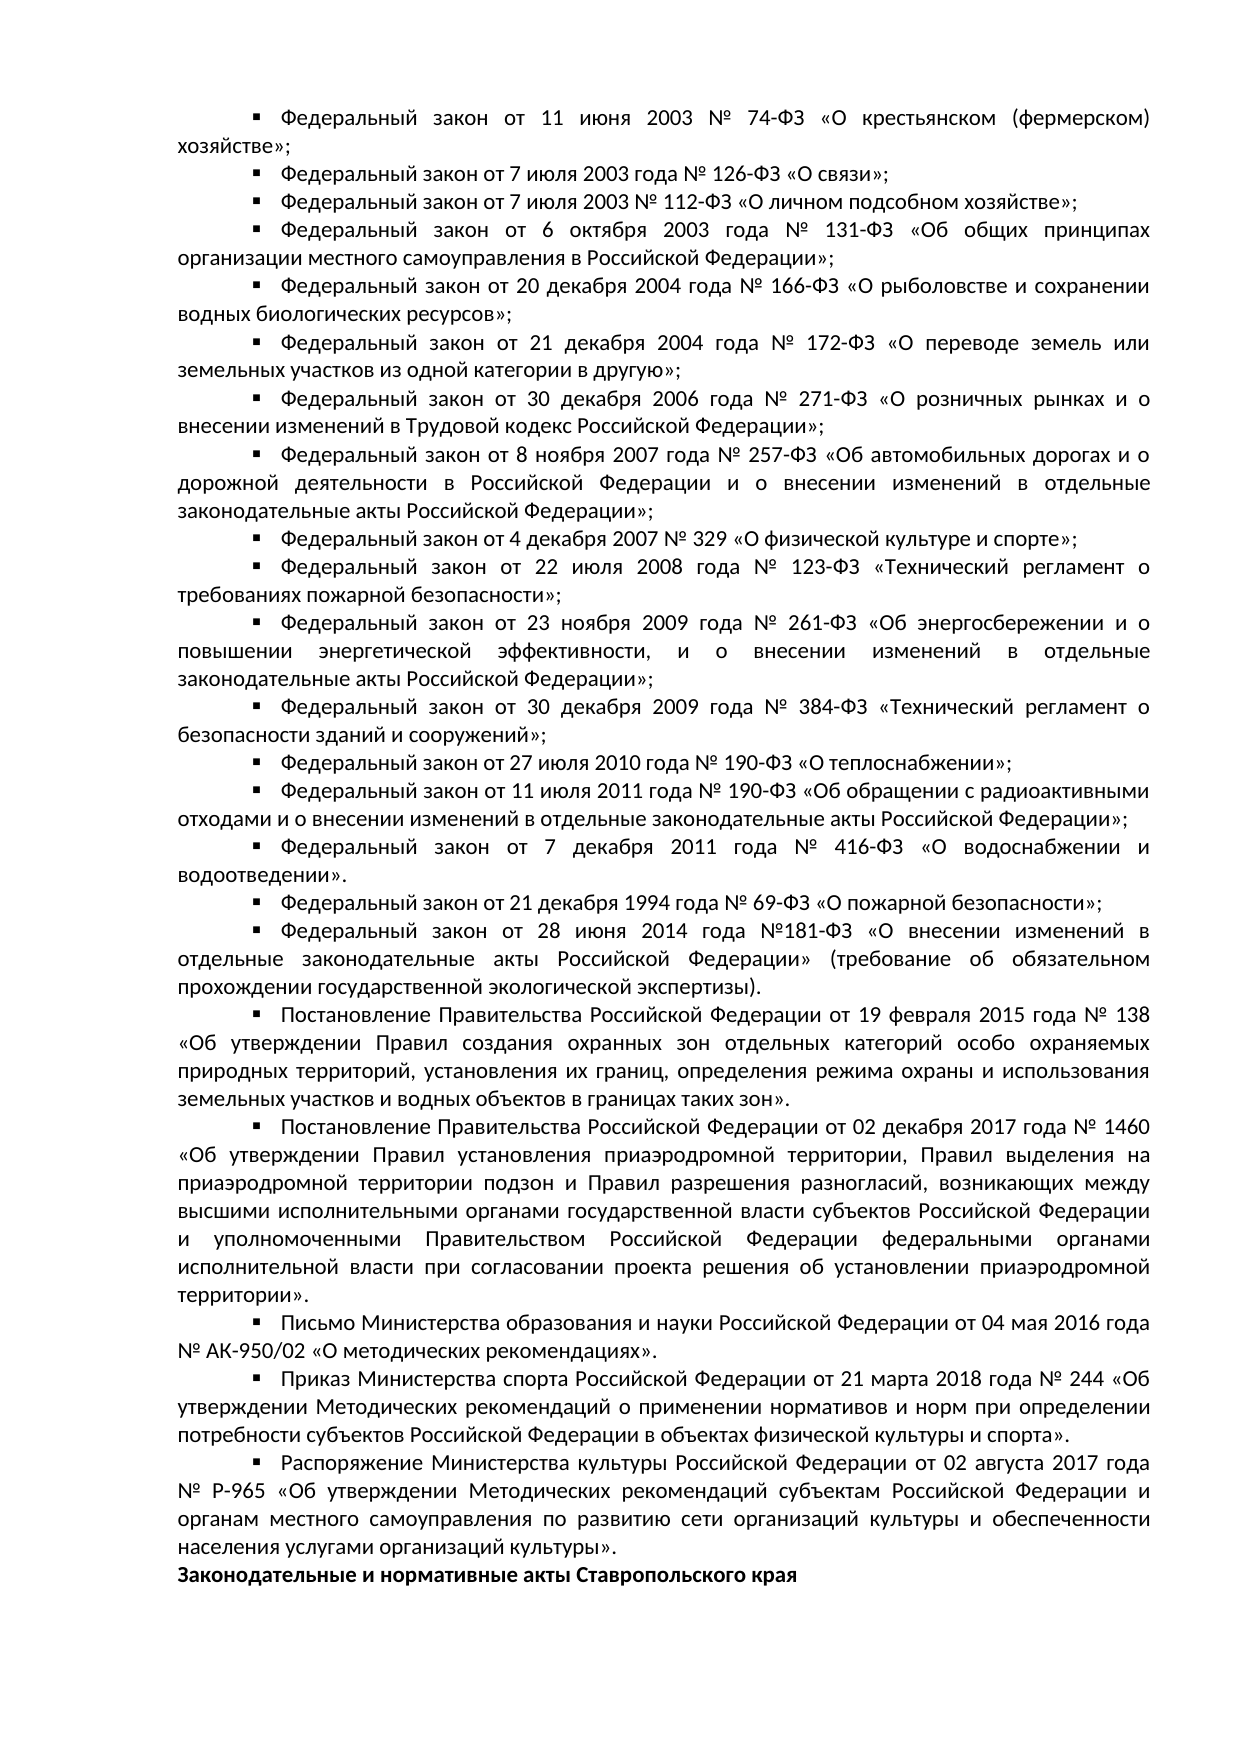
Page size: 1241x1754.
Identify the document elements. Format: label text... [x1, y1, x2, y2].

list Федеральный закон от 30 декабря 2009 года № 384-ФЗ «Технический регламент о безопасности зданий и сооружений»; [177, 692, 1152, 748]
list Федеральный закон от 8 ноября 2007 года № 257-ФЗ «Об автомобильных дорогах и о дорожной деятельности в Российской Федерации и о внесении изменений в отдельные законодательные акты Российской Федерации»; [177, 440, 1152, 524]
list Федеральный закон от 23 ноября 2009 года № 261-ФЗ «Об энергосбережении и о повышении энергетической эффективности, и о внесении изменений в отдельные законодательные акты Российской Федерации»; [177, 608, 1152, 692]
list Приказ Министерства спорта Российской Федерации от 21 марта 2018 года № 244 «Об утверждении Методических рекомендаций о применении нормативов и норм при определении потребности субъектов Российской Федерации в объектах физической культуры и спорта». [177, 1364, 1152, 1448]
list Распоряжение Министерства культуры Российской Федерации от 02 августа 2017 года № Р-965 «Об утверждении Методических рекомендаций субъектам Российской Федерации и органам местного самоуправления по развитию сети организаций культуры и обеспеченности населения услугами организаций культуры». [177, 1448, 1152, 1561]
list Постановление Правительства Российской Федерации от 19 февраля 2015 года № 138 «Об утверждении Правил создания охранных зон отдельных категорий особо охраняемых природных территорий, установления их границ, определения режима охраны и использования земельных участков и водных объектов в границах таких зон». [177, 1000, 1152, 1112]
list Федеральный закон от 21 декабря 2004 года № 172-ФЗ «О переводе земель или земельных участков из одной категории в другую»; [177, 328, 1152, 384]
list Федеральный закон от 7 декабря 2011 года № 416-ФЗ «О водоснабжении и водоотведении». [177, 832, 1152, 888]
list Федеральный закон от 30 декабря 2006 года № 271-ФЗ «О розничных рынках и о внесении изменений в Трудовой кодекс Российской Федерации»; [177, 384, 1152, 440]
list Федеральный закон от 21 декабря 1994 года № 69-ФЗ «О пожарной безопасности»; [177, 888, 1152, 916]
list Федеральный закон от 11 июня 2003 № 74-ФЗ «О крестьянском (фермерском) хозяйстве»; [177, 103, 1152, 159]
list Федеральный закон от 22 июля 2008 года № 123-ФЗ «Технический регламент о требованиях пожарной безопасности»; [177, 552, 1152, 608]
list Федеральный закон от 28 июня 2014 года №181-ФЗ «О внесении изменений в отдельные законодательные акты Российской Федерации» (требование об обязательном прохождении государственной экологической экспертизы). [177, 916, 1152, 1000]
list Федеральный закон от 11 июля 2011 года № 190-ФЗ «Об обращении с радиоактивными отходами и о внесении изменений в отдельные законодательные акты Российской Федерации»; [177, 776, 1152, 832]
list Федеральный закон от 7 июля 2003 года № 126-ФЗ «О связи»; [177, 159, 1152, 187]
list Федеральный закон от 7 июля 2003 № 112-ФЗ «О личном подсобном хозяйстве»; [177, 187, 1152, 216]
list Федеральный закон от 6 октября 2003 года № 131-ФЗ «Об общих принципах организации местного самоуправления в Российской Федерации»; [177, 216, 1152, 272]
list Федеральный закон от 20 декабря 2004 года № 166-ФЗ «О рыболовстве и сохранении водных биологических ресурсов»; [177, 272, 1152, 328]
text Законодательные и нормативные акты Ставропольского края [177, 1561, 1152, 1588]
list Федеральный закон от 4 декабря 2007 № 329 «О физической культуре и спорте»; [177, 524, 1152, 552]
list Федеральный закон от 27 июля 2010 года № 190-ФЗ «О теплоснабжении»; [177, 748, 1152, 776]
list Постановление Правительства Российской Федерации от 02 декабря 2017 года № 1460 «Об утверждении Правил установления приаэродромной территории, Правил выделения на приаэродромной территории подзон и Правил разрешения разногласий, возникающих между высшими исполнительными органами государственной власти субъектов Российской Федерации и уполномоченными Правительством Российской Федерации федеральными органами исполнительной власти при согласовании проекта решения об установлении приаэродромной территории». [177, 1112, 1152, 1308]
list Письмо Министерства образования и науки Российской Федерации от 04 мая 2016 года № АК-950/02 «О методических рекомендациях». [177, 1308, 1152, 1364]
